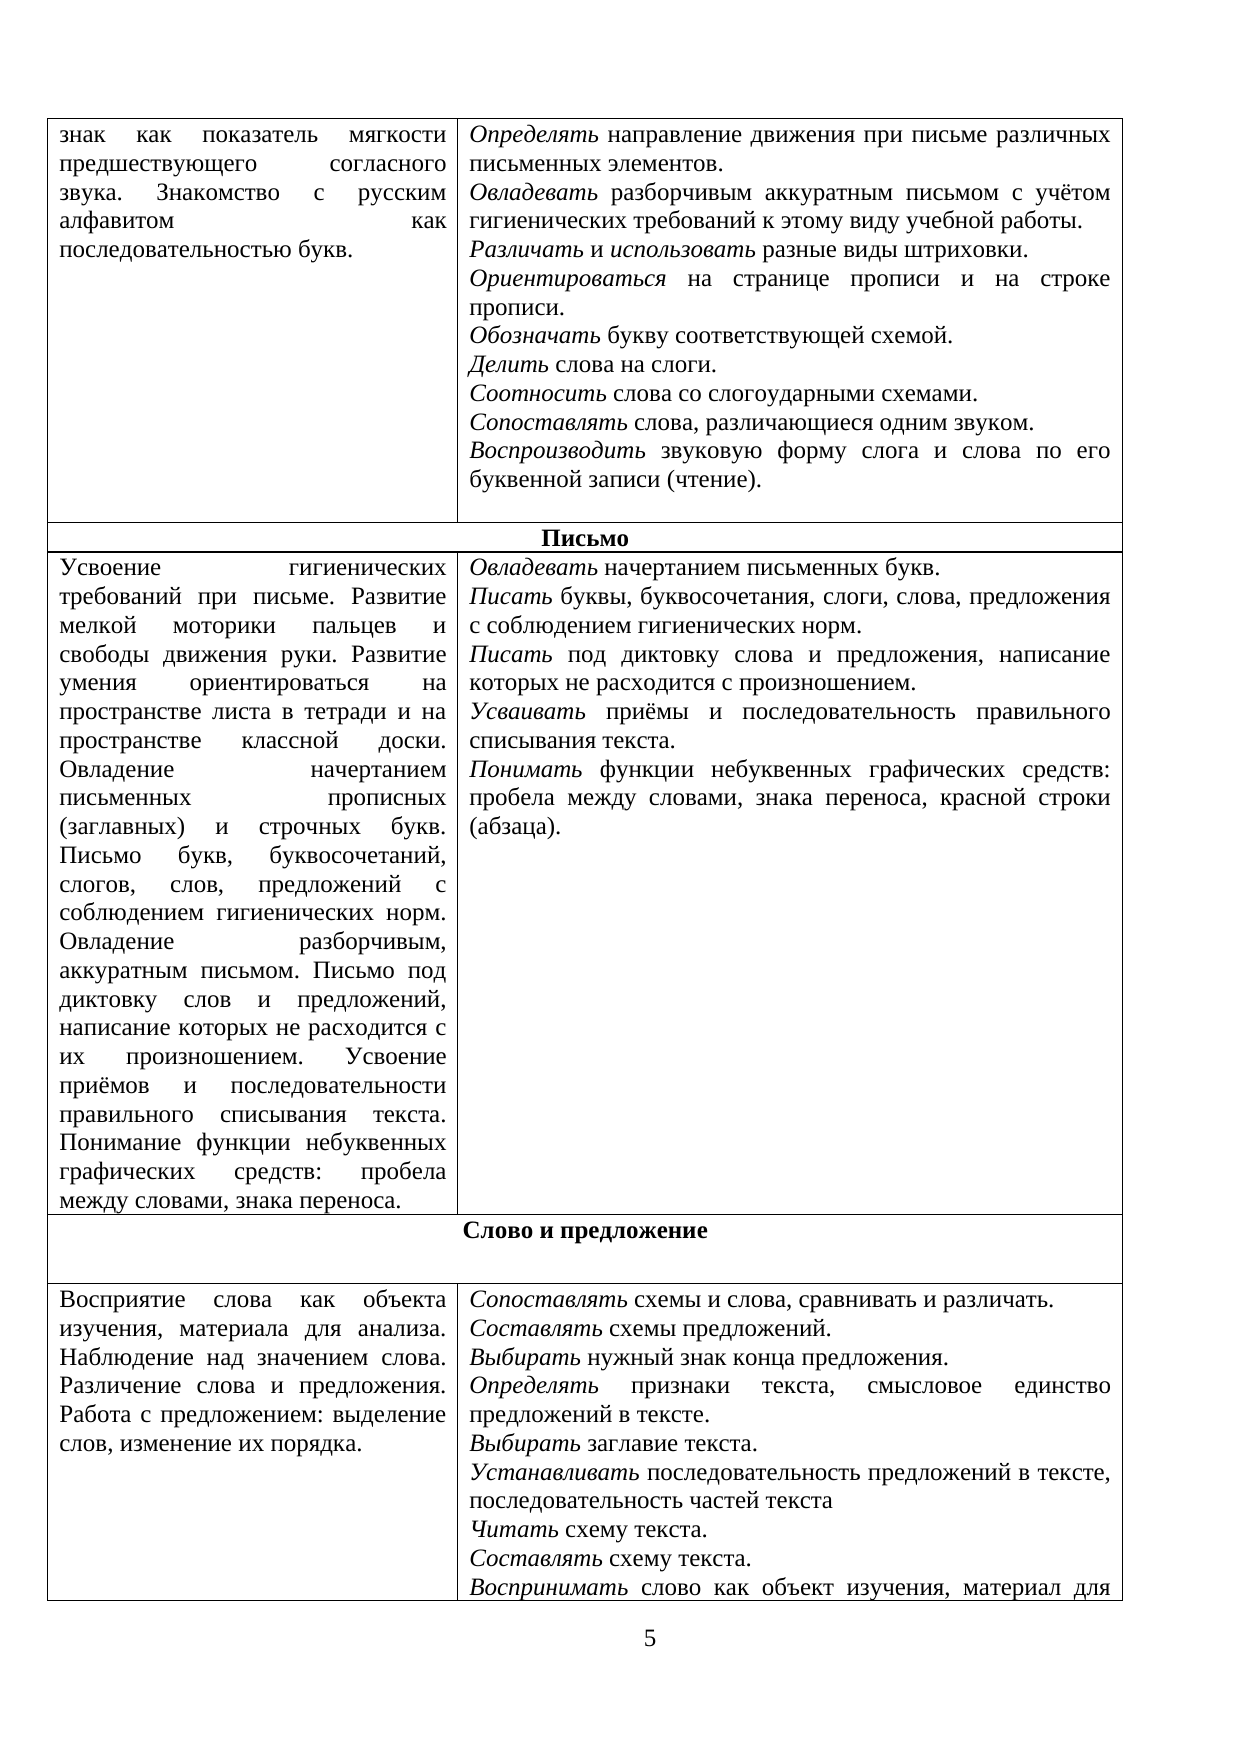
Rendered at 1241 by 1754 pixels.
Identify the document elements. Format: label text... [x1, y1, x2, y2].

table_cell Овладевать начертанием письменных букв. Писать буквы, буквосочетания, слоги, слова, предложения с соблюдением гигиенических норм. Писать под диктовку слова и предложения, написание которых не расходится с произношением. Усваивать приёмы и последовательность правильного списывания текста. Понимать функции небуквенных графических средств: пробела между словами, знака переноса, красной строки (абзаца). [458, 553, 1122, 1214]
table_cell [458, 119, 1122, 522]
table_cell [458, 1284, 1122, 1600]
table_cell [48, 1284, 457, 1600]
table_cell Усвоение гигиенических требований при письме. Развитие мелкой моторики пальцев и свободы движения руки. Развитие умения ориентироваться на пространстве листа в тетради и на пространстве классной доски. Овладение начертанием письменных прописных (заглавных) и строчных букв. Письмо букв, буквосочетаний, слогов, слов, предложений с соблюдением гигиенических норм. Овладение разборчивым, аккуратным письмом. Письмо под диктовку слов и предложений, написание которых не расходится с их произношением. Усвоение приёмов и последовательности правильного списывания текста. Понимание функции небуквенных графических средств: пробела между словами, знака переноса. [48, 553, 457, 1214]
table_cell Письмо [48, 523, 1122, 551]
table_cell Слово и предложение [48, 1215, 1122, 1283]
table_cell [48, 119, 457, 522]
